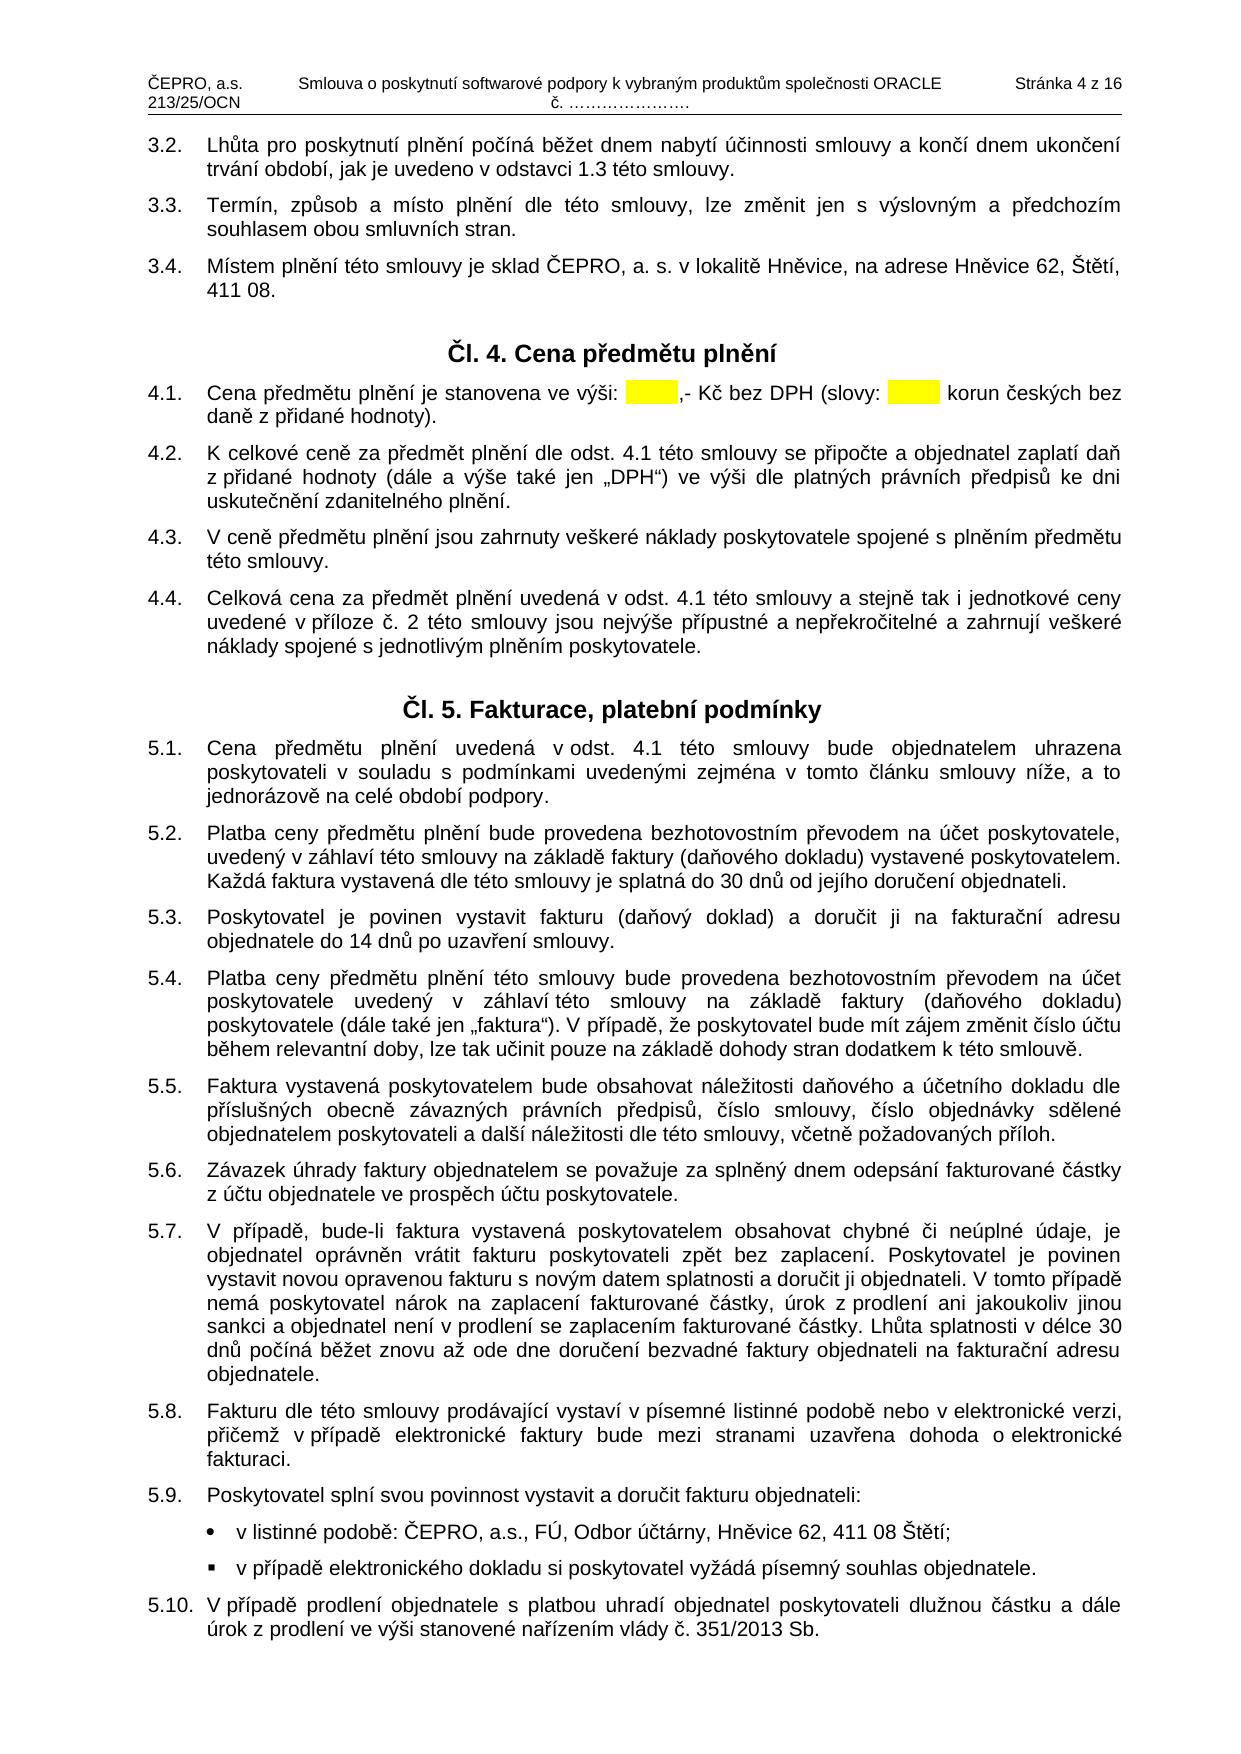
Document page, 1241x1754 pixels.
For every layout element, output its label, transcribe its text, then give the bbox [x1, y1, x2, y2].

text Lhůta pro poskytnutí plnění počíná běžet dnem nabytí účinnosti smlouvy a končí dnem ukončení trvání období, jak je uvedeno v odstavci 1.3 této smlouvy. [148, 133, 1122, 181]
list V případě, bude-li faktura vystavená poskytovatelem obsahovat chybné či neúplné údaje, je objednatel oprávněn vrátit fakturu poskytovateli zpět bez zaplacení. Poskytovatel je povinen vystavit novou opravenou fakturu s novým datem splatnosti a doručit ji objednateli. V tomto případě nemá poskytovatel nárok na zaplacení fakturované částky, úrok z prodlení ani jakoukoliv jinou sankci a objednatel není v prodlení se zaplacením fakturované částky. Lhůta splatnosti v délce 30 dnů počíná běžet znovu až ode dne doručení bezvadné faktury objednateli na fakturační adresu objednatele. [148, 1218, 1122, 1386]
list v případě elektronického dokladu si poskytovatel vyžádá písemný souhlas objednatele. [207, 1556, 1122, 1580]
list Faktura vystavená poskytovatelem bude obsahovat náležitosti daňového a účetního dokladu dle příslušných obecně závazných právních předpisů, číslo smlouvy, číslo objednávky sdělené objednatelem poskytovateli a další náležitosti dle této smlouvy, včetně požadovaných příloh. [148, 1074, 1122, 1146]
list Cena předmětu plnění [102, 339, 1122, 368]
text Místem plnění této smlouvy je sklad ČEPRO, a. s. v lokalitě Hněvice, na adrese Hněvice 62, Štětí, 411 08. [148, 254, 1122, 302]
list Platba ceny předmětu plnění této smlouvy bude provedena bezhotovostním převodem na účet poskytovatele uvedený v záhlaví této smlouvy na základě faktury (daňového dokladu) poskytovatele (dále také jen „faktura“). V případě, že poskytovatel bude mít zájem změnit číslo účtu během relevantní doby, lze tak učinit pouze na základě dohody stran dodatkem k této smlouvě. [148, 965, 1122, 1061]
list V případě prodlení objednatele s platbou uhradí objednatel poskytovateli dlužnou částku a dále úrok z prodlení ve výši stanovené nařízením vlády č. 351/2013 Sb. [148, 1593, 1122, 1641]
list Platba ceny předmětu plnění bude provedena bezhotovostním převodem na účet poskytovatele, uvedený v záhlaví této smlouvy na základě faktury (daňového dokladu) vystavené poskytovatelem. Každá faktura vystavená dle této smlouvy je splatná do 30 dnů od jejího doručení objednateli. [148, 821, 1122, 892]
text Termín, způsob a místo plnění dle této smlouvy, lze změnit jen s výslovným a předchozím souhlasem obou smluvních stran. [148, 193, 1122, 241]
text Cena předmětu plnění je stanovena ve výši: ,- Kč bez DPH (slovy: korun českých bez daně z přidané hodnoty). [148, 380, 1122, 428]
text V ceně předmětu plnění jsou zahrnuty veškeré náklady poskytovatele spojené s plněním předmětu této smlouvy. [148, 525, 1122, 573]
list Fakturace, platební podmínky [102, 695, 1122, 724]
list Fakturu dle této smlouvy prodávající vystaví v písemné listinné podobě nebo v elektronické verzi, přičemž v případě elektronické faktury bude mezi stranami uzavřena dohoda o elektronické fakturaci. [148, 1399, 1122, 1471]
text K celkové ceně za předmět plnění dle odst. 4.1 této smlouvy se připočte a objednatel zaplatí daň z přidané hodnoty (dále a výše také jen „DPH“) ve výši dle platných právních předpisů ke dni uskutečnění zdanitelného plnění. [148, 441, 1122, 513]
list Cena předmětu plnění uvedená v odst. 4.1 této smlouvy bude objednatelem uhrazena poskytovateli v souladu s podmínkami uvedenými zejména v tomto článku smlouvy níže, a to jednorázově na celé období podpory. [148, 736, 1122, 808]
list v listinné podobě: ČEPRO, a.s., FÚ, Odbor účtárny, Hněvice 62, 411 08 Štětí; [207, 1519, 1122, 1544]
list Závazek úhrady faktury objednatelem se považuje za splněný dnem odepsání fakturované částky z účtu objednatele ve prospěch účtu poskytovatele. [148, 1158, 1122, 1206]
text Celková cena za předmět plnění uvedená v odst. 4.1 této smlouvy a stejně tak i jednotkové ceny uvedené v příloze č. 2 této smlouvy jsou nejvýše přípustné a nepřekročitelné a zahrnují veškeré náklady spojené s jednotlivým plněním poskytovatele. [148, 586, 1122, 657]
list Poskytovatel je povinen vystavit fakturu (daňový doklad) a doručit ji na fakturační adresu objednatele do 14 dnů po uzavření smlouvy. [148, 905, 1122, 953]
list Poskytovatel splní svou povinnost vystavit a doručit fakturu objednateli: [148, 1483, 1122, 1507]
